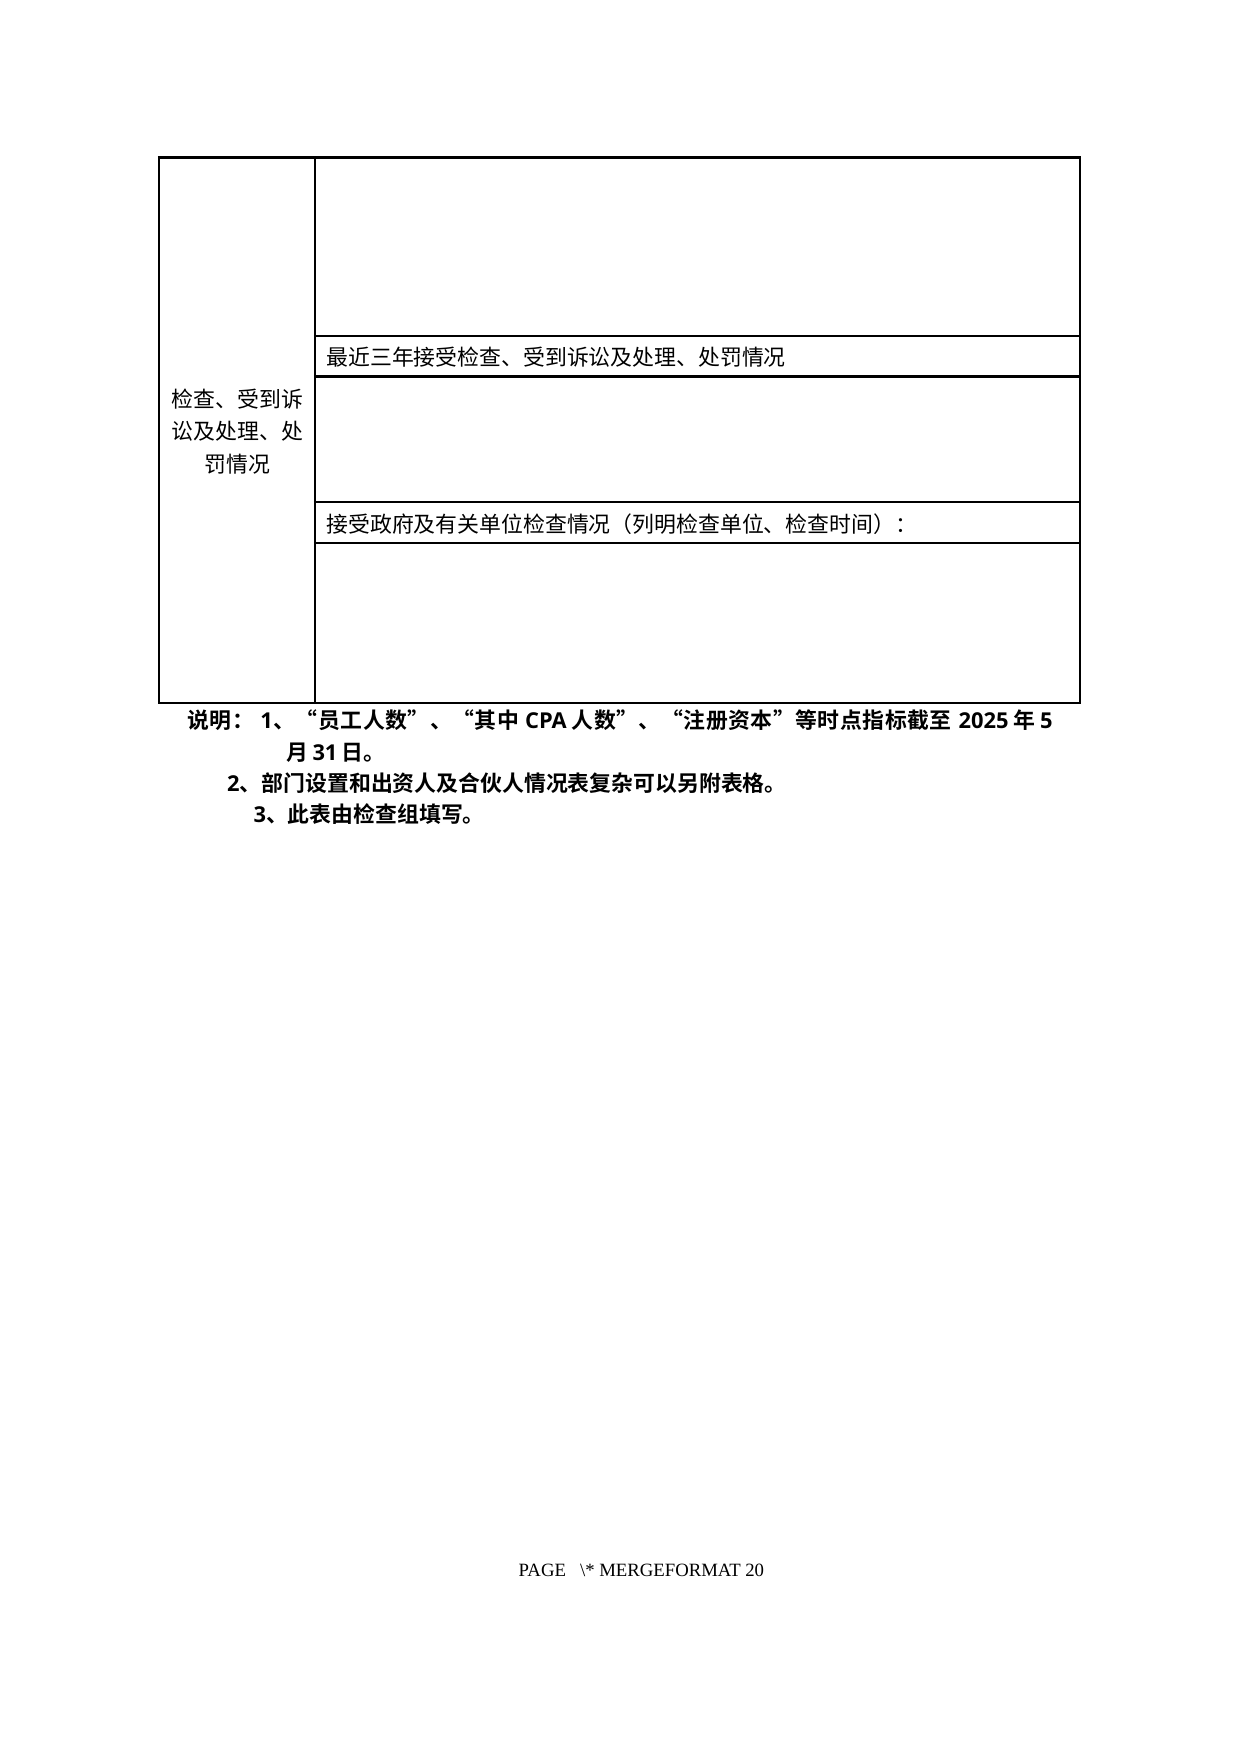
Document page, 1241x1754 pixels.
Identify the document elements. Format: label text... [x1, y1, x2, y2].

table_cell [160, 159, 314, 702]
table_cell 最近三年接受检查、受到诉讼及处理、处罚情况 [316, 337, 1079, 375]
table_cell 接受政府及有关单位检查情况（列明检查单位、检查时间）： [316, 503, 1079, 542]
text 说明： 1、“员工人数”、“其中CPA人数”、“注册资本”等时点指标截至2025年5月31日。 [187, 704, 1053, 766]
text 2、部门设置和出资人及合伙人情况表复杂可以另附表格。 [187, 766, 1053, 798]
table_cell [316, 378, 1079, 501]
table_cell [316, 544, 1079, 702]
text 3、此表由检查组填写。 [187, 798, 1053, 829]
table_cell [316, 159, 1079, 335]
